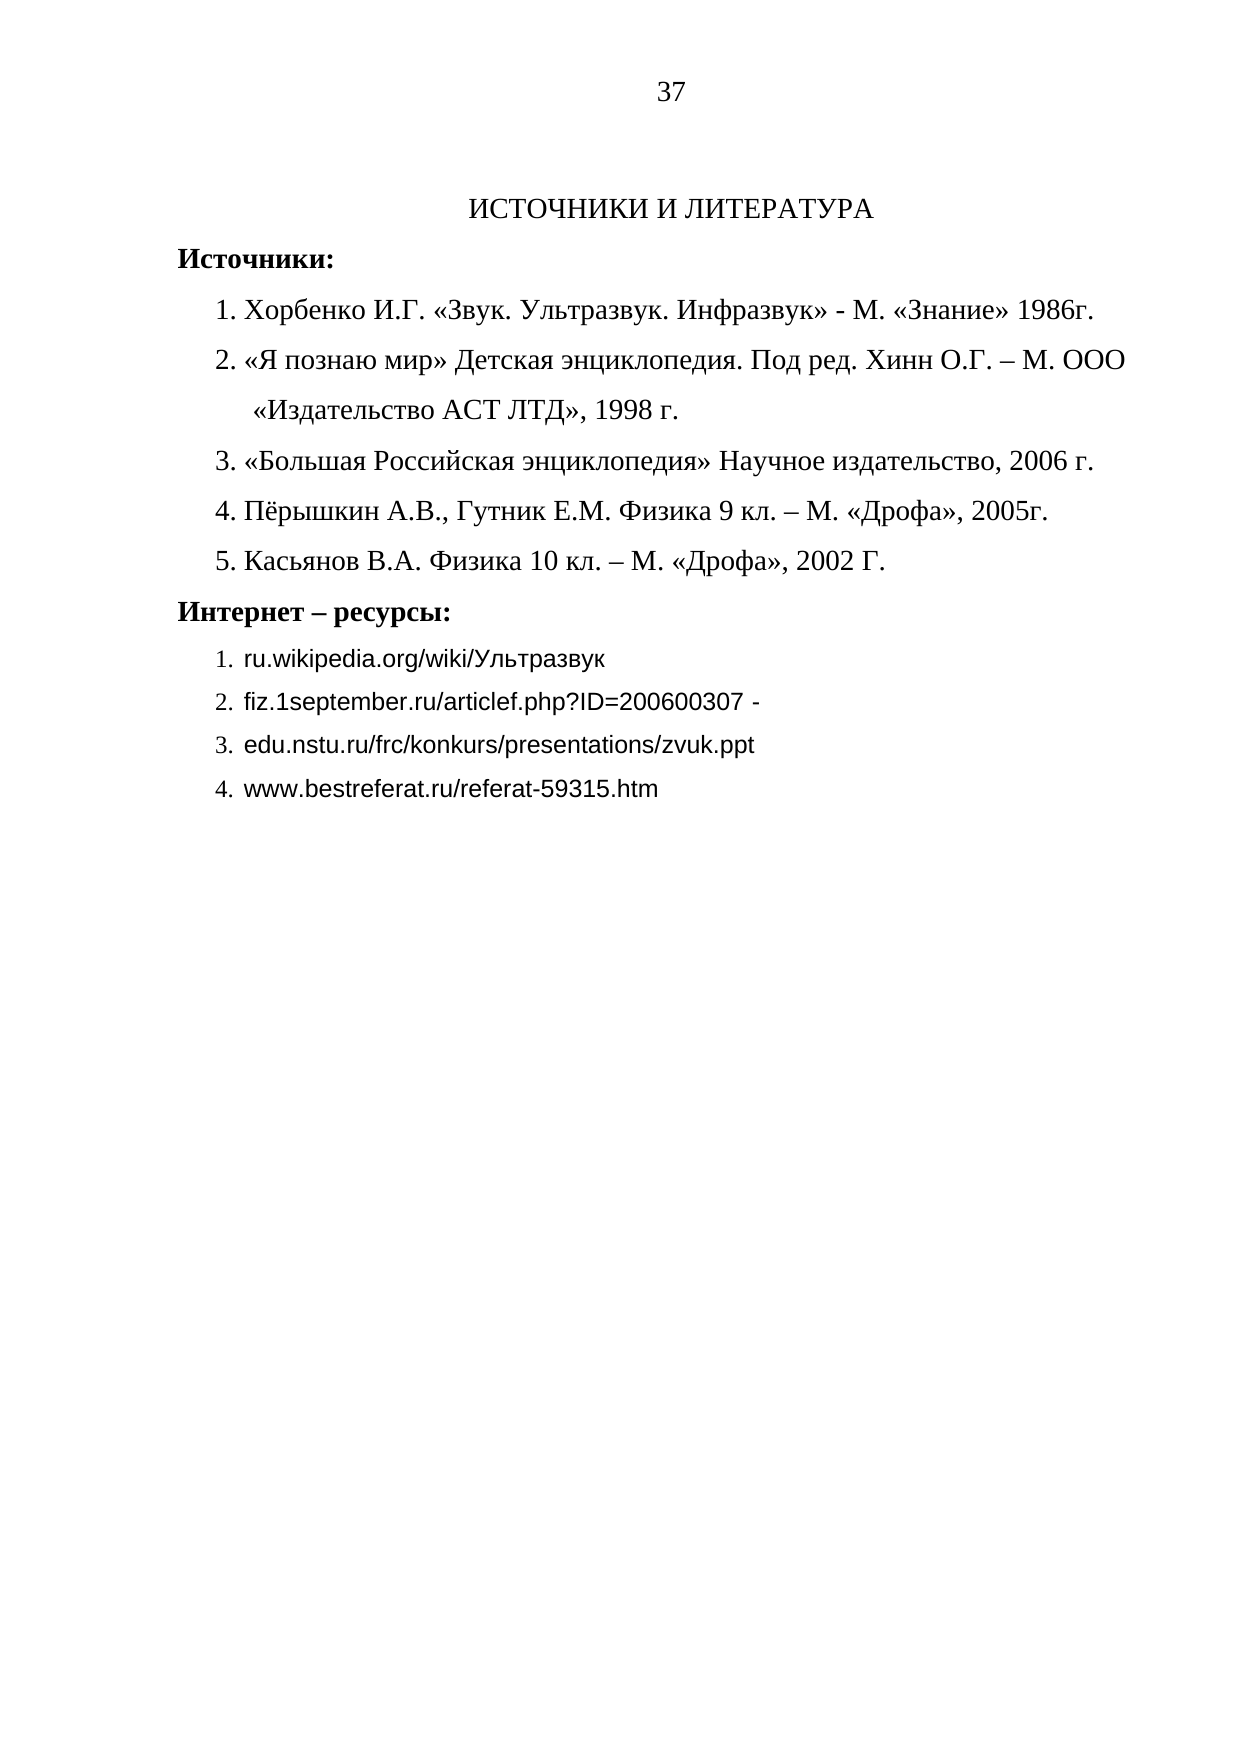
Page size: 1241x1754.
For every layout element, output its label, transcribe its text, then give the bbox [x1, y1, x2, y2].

list ru.wikipedia.org/wiki/Ультразвук [215, 644, 1165, 673]
text Интернет – ресурсы: [177, 594, 1165, 627]
list Хорбенко И.Г. «Звук. Ультразвук. Инфразвук» - М. «Знание» 1986г. [215, 292, 1165, 325]
list edu.nstu.ru/frc/konkurs/presentations/zvuk.pptПохожие [215, 731, 1165, 759]
text Источники: [177, 242, 1165, 275]
list Пёрышкин А.В., Гутник Е.М. Физика 9 кл. – М. «Дрофа», 2005г. [215, 493, 1165, 527]
text ИСТОЧНИКИ И ЛИТЕРАТУРА [177, 191, 1165, 225]
list Касьянов В.А. Физика 10 кл. – М. «Дрофа», 2002 Г. [215, 543, 1165, 577]
list fiz.1september.ru/articlef.php?ID=200600307Сохраненная копия - Похожие [215, 687, 1165, 716]
list www.bestreferat.ru/referat-59315.htm [215, 774, 1165, 803]
list «Большая Российская энциклопедия» Научное издательство, 2006 г. [215, 443, 1165, 476]
list «Я познаю мир» Детская энциклопедия. Под ред. Хинн О.Г. – М. ООО «Издательство АСТ ЛТД», 1998 г. [215, 342, 1165, 426]
